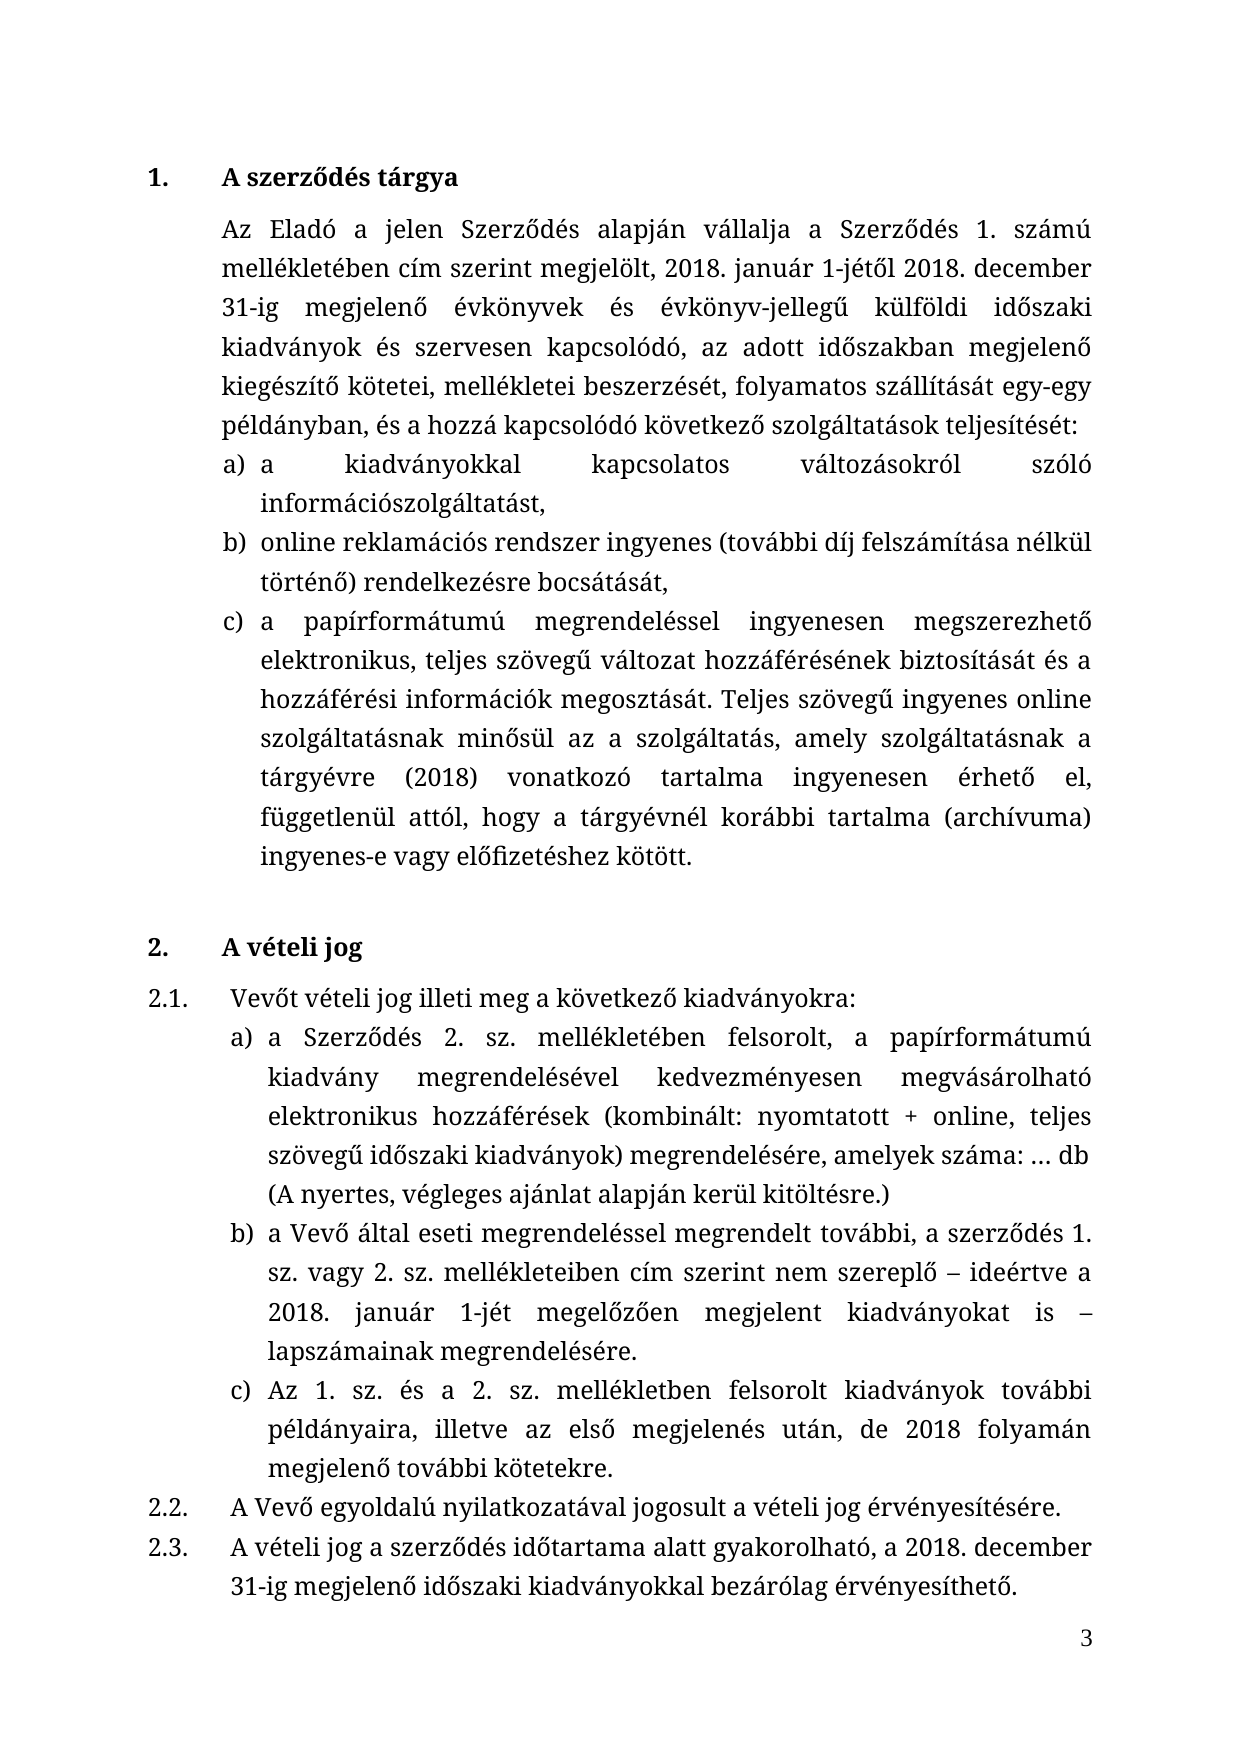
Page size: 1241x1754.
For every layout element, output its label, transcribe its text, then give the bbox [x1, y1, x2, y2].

list a kiadványokkal kapcsolatos változásokról szóló információszolgáltatást, [223, 447, 1093, 520]
list Az 1. sz. és a 2. sz. mellékletben felsorolt kiadványok további példányaira, illetve az első megjelenés után, de 2018 folyamán megjelenő további kötetekre. [230, 1373, 1093, 1485]
list online reklamációs rendszer ingyenes (további díj felszámítása nélkül történő) rendelkezésre bocsátását, [223, 525, 1093, 598]
list Vevőt vételi jog illeti meg a következő kiadványokra: [148, 981, 1093, 1015]
list a Szerződés 2. sz. mellékletében felsorolt, a papírformátumú kiadvány megrendelésével kedvezményesen megvásárolható elektronikus hozzáférések (kombinált: nyomtatott + online, teljes szövegű időszaki kiadványok) megrendelésére, amelyek száma: … db [230, 1020, 1093, 1172]
list A szerződés tárgya [148, 160, 1093, 194]
text Az Eladó a jelen Szerződés alapján vállalja a Szerződés 1. számú mellékletében cím szerint megjelölt, 2018. január 1-jétől 2018. december 31-ig megjelenő évkönyvek és évkönyv-jellegű külföldi időszaki kiadványok és szervesen kapcsolódó, az adott időszakban megjelenő kiegészítő kötetei, mellékletei beszerzését, folyamatos szállítását egy-egy példányban, és a hozzá kapcsolódó következő szolgáltatások teljesítését: [221, 212, 1093, 442]
list a Vevő által eseti megrendeléssel megrendelt további, a szerződés 1. sz. vagy 2. sz. mellékleteiben cím szerint nem szereplő – ideértve a 2018. január 1-jét megelőzően megjelent kiadványokat is – lapszámainak megrendelésére. [230, 1216, 1093, 1367]
list (A nyertes, végleges ajánlat alapján kerül kitöltésre.) [268, 1177, 1093, 1211]
list a papírformátumú megrendeléssel ingyenesen megszerezhető elektronikus, teljes szövegű változat hozzáférésének biztosítását és a hozzáférési információk megosztását. Teljes szövegű ingyenes online szolgáltatásnak minősül az a szolgáltatás, amely szolgáltatásnak a tárgyévre (2018) vonatkozó tartalma ingyenesen érhető el, függetlenül attól, hogy a tárgyévnél korábbi tartalma (archívuma) ingyenes-e vagy előfizetéshez kötött. [223, 603, 1093, 872]
list A Vevő egyoldalú nyilatkozatával jogosult a vételi jog érvényesítésére. [148, 1490, 1093, 1524]
list A vételi jog [148, 929, 1093, 963]
list A vételi jog a szerződés időtartama alatt gyakorolható, a 2018. december 31-ig megjelenő időszaki kiadványokkal bezárólag érvényesíthető. [148, 1529, 1093, 1602]
